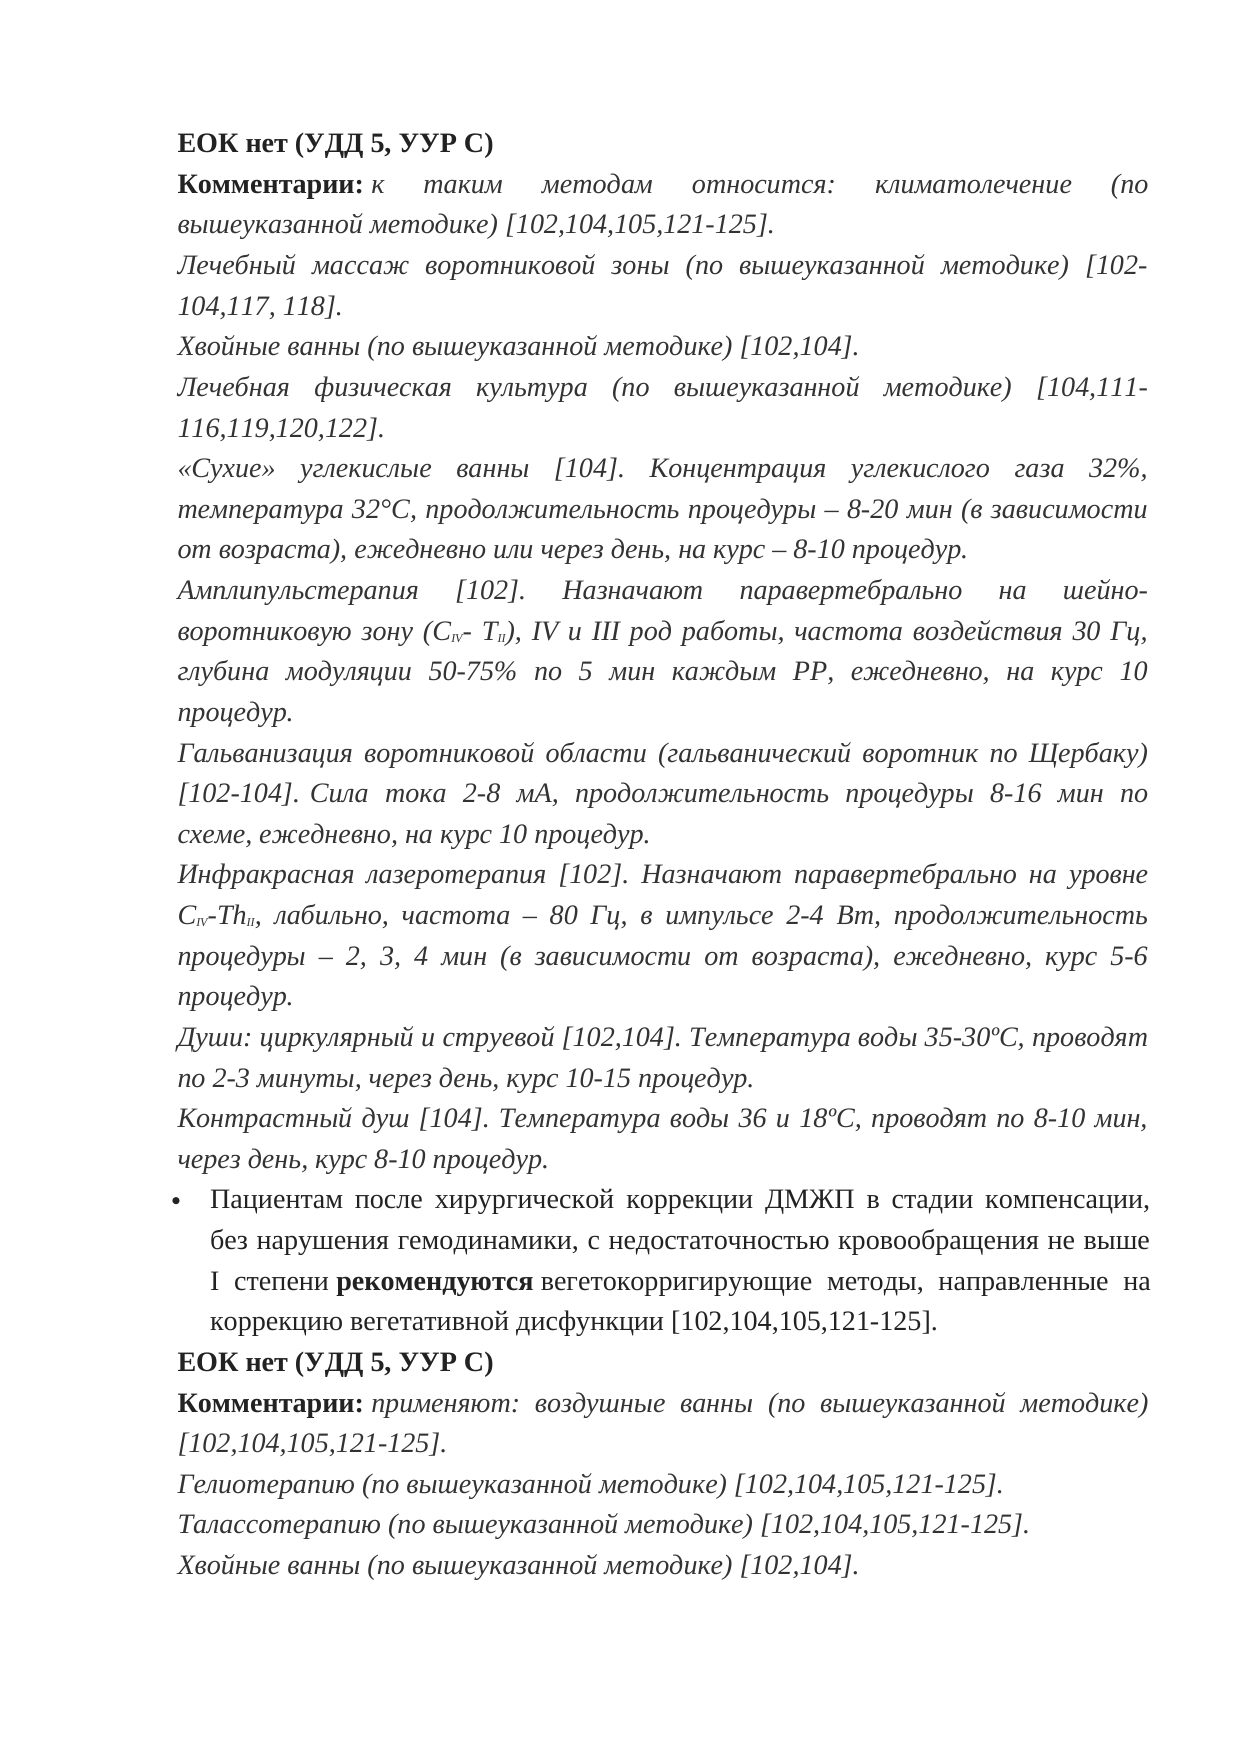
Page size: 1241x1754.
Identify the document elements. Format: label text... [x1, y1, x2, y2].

text ЕОК нет (УДД 5, УУР С) [177, 1337, 1152, 1377]
text Инфракрасная лазеротерапия [102]. Назначают паравертебрально на уровне СIV-ThII, лабильно, частота – 80 Гц, в импульсе 2-4 Вт, продолжительность процедуры – 2, 3, 4 мин (в зависимости от возраста), ежедневно, курс 5-6 процедур. [177, 849, 1152, 1012]
text «Сухие» углекислые ванны [104]. Концентрация углекислого газа 32%, температура 32°С, продолжительность процедуры – 8-20 мин (в зависимости от возраста), ежедневно или через день, на курс – 8-10 процедур. [177, 443, 1152, 565]
text Гальванизация воротниковой области (гальванический воротник по Щербаку) [102-104]. Сила тока 2-8 мА, продолжительность процедуры 8-16 мин по схеме, ежедневно, на курс 10 процедур. [177, 727, 1152, 849]
text Комментарии: применяют: воздушные ванны (по вышеуказанной методике) [102,104,105,121-125]. [177, 1377, 1152, 1459]
text Души: циркулярный и струевой [102,104]. Температура воды 35-30ºС, проводят по 2-3 минуты, через день, курс 10-15 процедур. [177, 1012, 1152, 1093]
text Амплипульстерапия [102]. Назначают паравертебрально на шейно-воротниковую зону (СIV- ТII), IV и III род работы, частота воздействия 30 Гц, глубина модуляции 50-75% по 5 мин каждым РР, ежедневно, на курс 10 процедур. [177, 565, 1152, 727]
text Лечебная физическая культура (по вышеуказанной методике) [104,111-116,119,120,122]. [177, 362, 1152, 443]
text ЕОК нет (УДД 5, УУР С) [177, 118, 1152, 159]
text Талассотерапию (по вышеуказанной методике) [102,104,105,121-125]. [177, 1499, 1152, 1540]
text Гелиотерапию (по вышеуказанной методике) [102,104,105,121-125]. [177, 1459, 1152, 1499]
text Комментарии: к таким методам относится: климатолечение (по вышеуказанной методике) [102,104,105,121-125]. [177, 159, 1152, 240]
text Лечебный массаж воротниковой зоны (по вышеуказанной методике) [102-104,117, 118]. [177, 240, 1152, 321]
list Пациентам после хирургической коррекции ДМЖП в стадии компенсации, без нарушения гемодинамики, с недостаточностью кровообращения не выше I степени рекомендуются вегетокорригирующие методы, направленные на коррекцию вегетативной дисфункции [102,104,105,121-125]. [172, 1174, 1152, 1337]
text Хвойные ванны (по вышеуказанной методике) [102,104]. [177, 1540, 1152, 1581]
text Хвойные ванны (по вышеуказанной методике) [102,104]. [177, 321, 1152, 362]
text Контрастный душ [104]. Температура воды 36 и 18ºС, проводят по 8-10 мин, через день, курс 8-10 процедур. [177, 1093, 1152, 1174]
